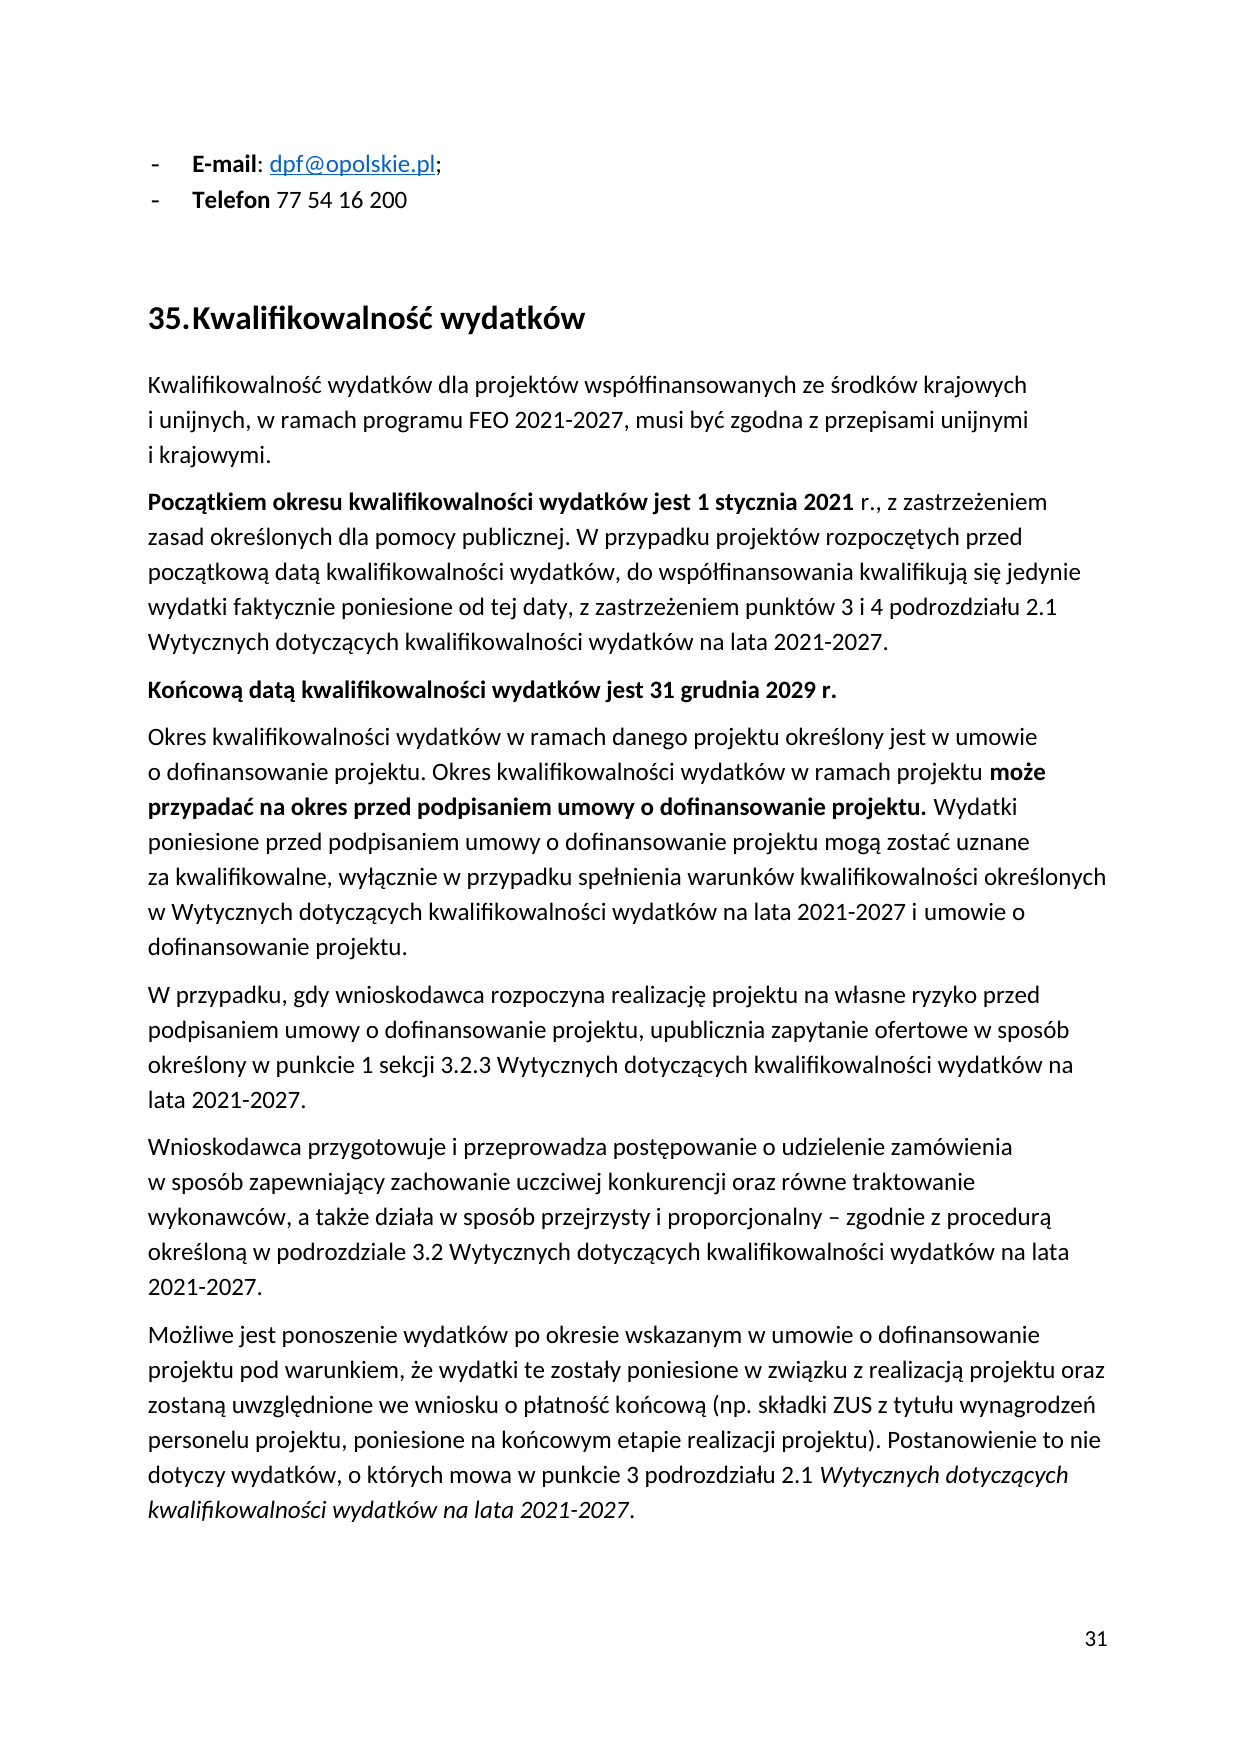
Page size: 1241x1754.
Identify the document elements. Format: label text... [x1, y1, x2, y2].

list E-mail: dpf@opolskie.pl; [148, 148, 1107, 179]
text Końcową datą kwalifikowalności wydatków jest 31 grudnia 2029 r. [148, 674, 1107, 704]
text o dofinansowanie projektu. Okres kwalifikowalności wydatków w ramach projektu może przypadać na okres przed podpisaniem umowy o dofinansowanie projektu. Wydatki poniesione przed podpisaniem umowy o dofinansowanie projektu mogą zostać uznane za kwalifikowalne, wyłącznie w przypadku spełnienia warunków kwalifikowalności określonych w Wytycznych dotyczących kwalifikowalności wydatków na lata 2021-2027 i umowie o dofinansowanie projektu. [148, 757, 1107, 962]
subtitle Kwalifikowalność wydatków [148, 297, 1107, 338]
text Początkiem okresu kwalifikowalności wydatków jest 1 stycznia 2021 r., z zastrzeżeniem zasad określonych dla pomocy publicznej. W przypadku projektów rozpoczętych przed początkową datą kwalifikowalności wydatków, do współfinansowania kwalifikują się jedynie wydatki faktycznie poniesione od tej daty, z zastrzeżeniem punktów 3 i 4 podrozdziału 2.1 Wytycznych dotyczących kwalifikowalności wydatków na lata 2021-2027. [148, 487, 1107, 657]
text Okres kwalifikowalności wydatków w ramach danego projektu określony jest w umowie [148, 722, 1107, 752]
text W przypadku, gdy wnioskodawca rozpoczyna realizację projektu na własne ryzyko przed podpisaniem umowy o dofinansowanie projektu, upublicznia zapytanie ofertowe w sposób określony w punkcie 1 sekcji 3.2.3 Wytycznych dotyczących kwalifikowalności wydatków na lata 2021-2027. [148, 979, 1107, 1114]
text Kwalifikowalność wydatków dla projektów współfinansowanych ze środków krajowych i unijnych, w ramach programu FEO 2021-2027, musi być zgodna z przepisami unijnymi i krajowymi. [148, 369, 1107, 469]
text Możliwe jest ponoszenie wydatków po okresie wskazanym w umowie o dofinansowanie projektu pod warunkiem, że wydatki te zostały poniesione w związku z realizacją projektu oraz zostaną uwzględnione we wniosku o płatność końcową (np. składki ZUS z tytułu wynagrodzeń personelu projektu, poniesione na końcowym etapie realizacji projektu). Postanowienie to nie dotyczy wydatków, o których mowa w punkcie 3 podrozdziału 2.1 Wytycznych dotyczących kwalifikowalności wydatków na lata 2021-2027. [148, 1319, 1107, 1524]
text Wnioskodawca przygotowuje i przeprowadza postępowanie o udzielenie zamówienia w sposób zapewniający zachowanie uczciwej konkurencji oraz równe traktowanie wykonawców, a także działa w sposób przejrzysty i proporcjonalny – zgodnie z procedurą określoną w podrozdziale 3.2 Wytycznych dotyczących kwalifikowalności wydatków na lata 2021-2027. [148, 1132, 1107, 1302]
list Telefon 77 54 16 200 [148, 184, 1107, 216]
